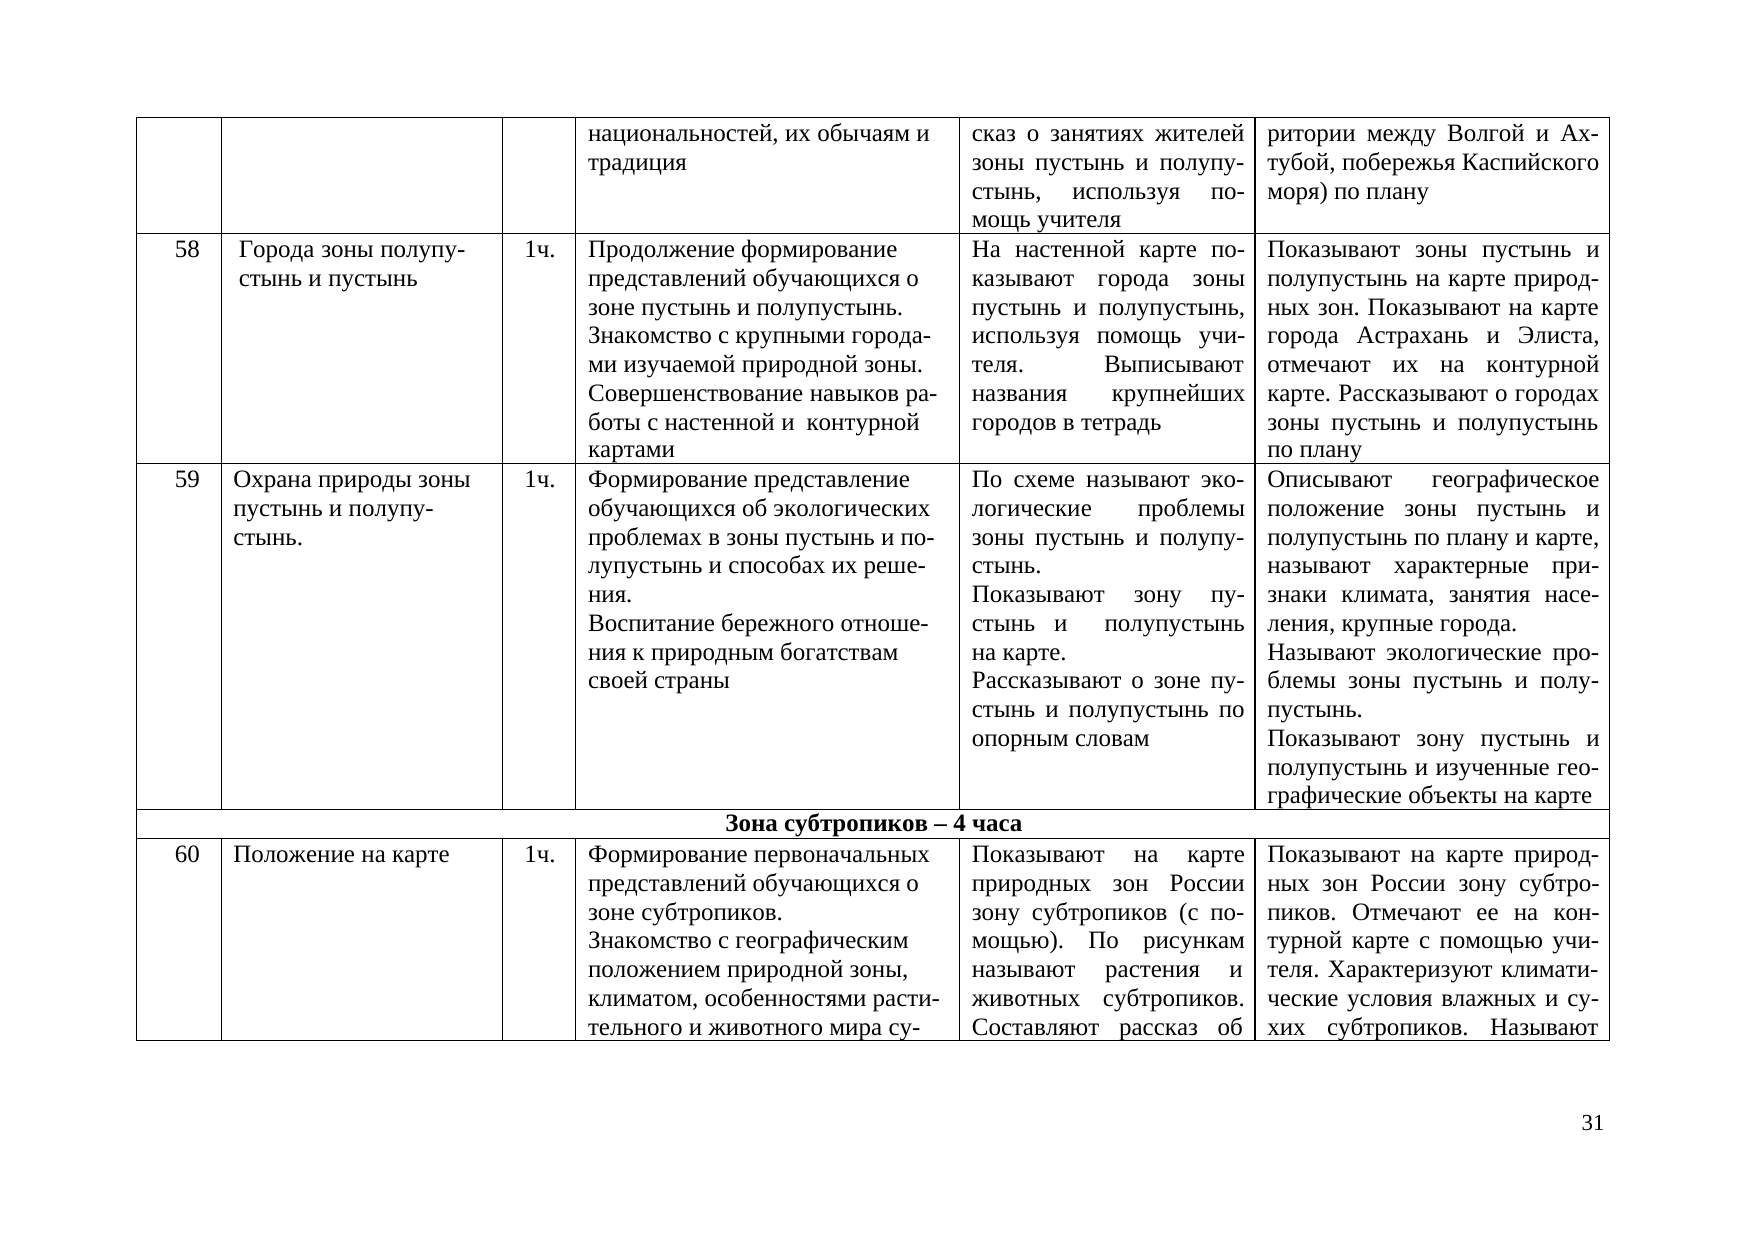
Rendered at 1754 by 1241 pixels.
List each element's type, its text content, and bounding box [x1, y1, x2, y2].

table_cell 1ч. [503, 234, 575, 463]
table_cell Продолжение формирование представлений обучающихся о зоне пустынь и полупустынь. Знакомство с крупными города- ми изучаемой природной зоны. Совершенствование навыков ра- боты с настенной и контурной картами [576, 234, 959, 463]
table_header сказ о занятиях жителей зоны пустынь и полупу- стынь, используя по- мощь учителя [960, 118, 1254, 233]
table_cell Зона субтропиков – 4 часа [137, 810, 1609, 838]
table_cell 1ч. [503, 464, 575, 809]
table_cell Города зоны полупу- стынь и пустынь [222, 234, 502, 463]
table_cell Формирование первоначальных представлений обучающихся о зоне субтропиков. Знакомство с географическим положением природной зоны, климатом, особенностями расти- тельного и животного мира су- [576, 839, 959, 1040]
table_cell По схеме называют эко- логические проблемы зоны пустынь и полупу- стынь. Показывают зону пу- стынь и полупустынь на карте. Рассказывают о зоне пу- стынь и полупустынь по опорным словам [960, 464, 1254, 809]
table_cell Описывают географическое положение зоны пустынь и полупустынь по плану и карте, называют характерные при- знаки климата, занятия насе- ления, крупные города. Называют экологические про- блемы зоны пустынь и полу- пустынь. Показывают зону пустынь и полупустынь и изученные гео- графические объекты на карте [1256, 464, 1609, 809]
table_header ритории между Волгой и Ах- тубой, побережья Каспийского моря) по плану [1256, 118, 1609, 233]
table_cell Показывают зоны пустынь и полупустынь на карте природ- ных зон. Показывают на карте города Астрахань и Элиста, отмечают их на контурной карте. Рассказывают о городах зоны пустынь и полупустынь по плану [1256, 234, 1609, 463]
table_header [222, 118, 502, 233]
table_cell Показывают на карте природных зон России зону субтропиков (с по- мощью). По рисункам называют растения и животных субтропиков. Составляют рассказ об [960, 839, 1254, 1040]
table_cell 1ч. [503, 839, 575, 1040]
table_cell Формирование представление обучающихся об экологических проблемах в зоны пустынь и по- лупустынь и способах их реше- ния. Воспитание бережного отноше- ния к природным богатствам своей страны [576, 464, 959, 809]
table_cell 60 [137, 839, 221, 1040]
table_cell Положение на карте [222, 839, 502, 1040]
table_cell 59 [137, 464, 221, 809]
table_cell Показывают на карте природ- ных зон России зону субтро- пиков. Отмечают ее на кон- турной карте с помощью учи- теля. Характеризуют климати- ческие условия влажных и су- хих субтропиков. Называют [1256, 839, 1609, 1040]
table_header [137, 118, 221, 233]
table_cell 58 [137, 234, 221, 463]
table_header [503, 118, 575, 233]
table_cell Охрана природы зоны пустынь и полупу- стынь. [222, 464, 502, 809]
table_cell На настенной карте по- казывают города зоны пустынь и полупустынь, используя помощь учи- теля. Выписывают названия крупнейших городов в тетрадь [960, 234, 1254, 463]
table_header национальностей, их обычаям и традиция [576, 118, 959, 233]
